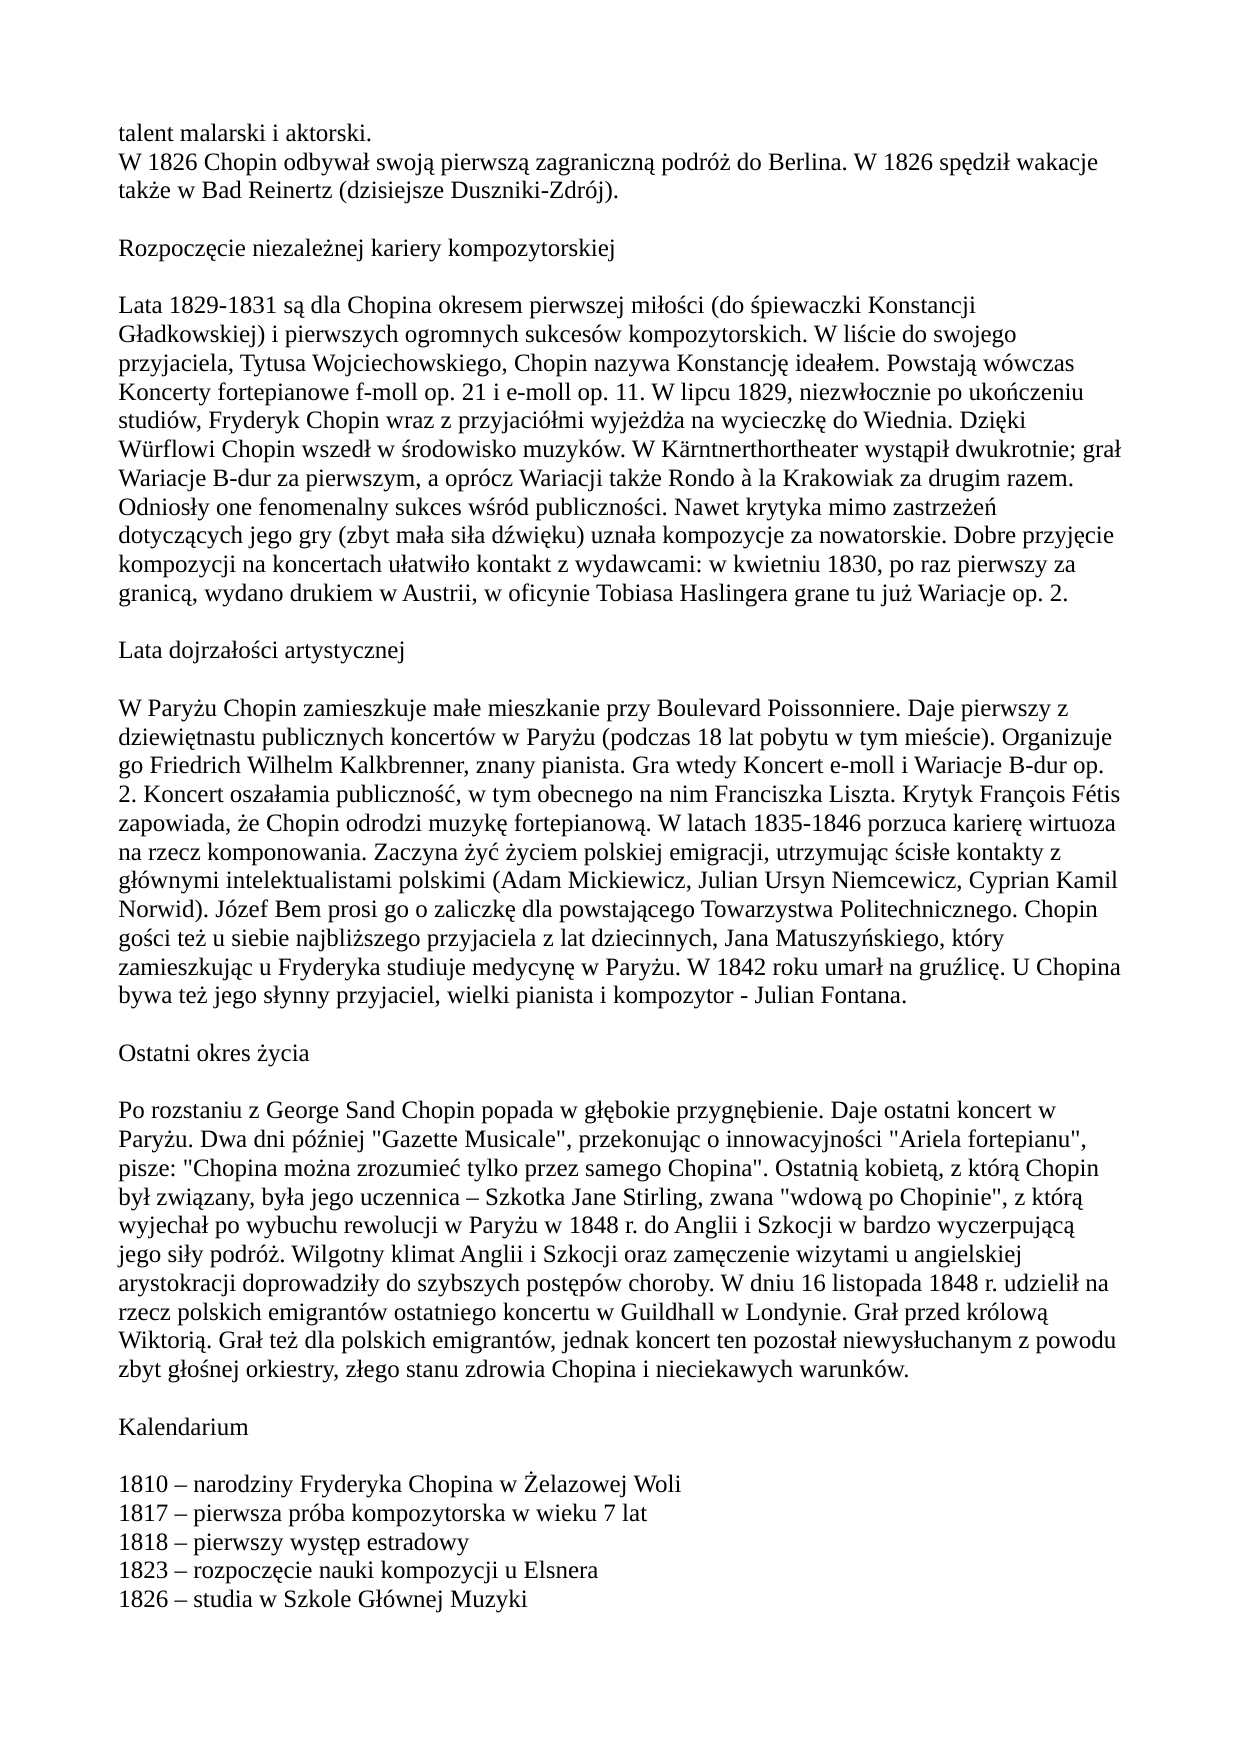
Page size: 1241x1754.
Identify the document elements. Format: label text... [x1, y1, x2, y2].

text Lata 1829-1831 są dla Chopina okresem pierwszej miłości (do śpiewaczki Konstancji Gładkowskiej) i pierwszych ogromnych sukcesów kompozytorskich. W liście do swojego przyjaciela, Tytusa Wojciechowskiego, Chopin nazywa Konstancję ideałem. Powstają wówczas Koncerty fortepianowe f-moll op. 21 i e-moll op. 11. W lipcu 1829, niezwłocznie po ukończeniu studiów, Fryderyk Chopin wraz z przyjaciółmi wyjeżdża na wycieczkę do Wiednia. Dzięki Würflowi Chopin wszedł w środowisko muzyków. W Kärntnerthortheater wystąpił dwukrotnie; grał Wariacje B-dur za pierwszym, a oprócz Wariacji także Rondo à la Krakowiak za drugim razem. Odniosły one fenomenalny sukces wśród publiczności. Nawet krytyka mimo zastrzeżeń dotyczących jego gry (zbyt mała siła dźwięku) uznała kompozycje za nowatorskie. Dobre przyjęcie kompozycji na koncertach ułatwiło kontakt z wydawcami: w kwietniu 1830, po raz pierwszy za granicą, wydano drukiem w Austrii, w oficynie Tobiasa Haslingera grane tu już Wariacje op. 2. [118, 291, 1122, 607]
text 1826 – studia w Szkole Głównej Muzyki [118, 1584, 1122, 1613]
text W Paryżu Chopin zamieszkuje małe mieszkanie przy Boulevard Poissonniere. Daje pierwszy z dziewiętnastu publicznych koncertów w Paryżu (podczas 18 lat pobytu w tym mieście). Organizuje go Friedrich Wilhelm Kalkbrenner, znany pianista. Gra wtedy Koncert e-moll i Wariacje B-dur op. 2. Koncert oszałamia publiczność, w tym obecnego na nim Franciszka Liszta. Krytyk François Fétis zapowiada, że Chopin odrodzi muzykę fortepianową. W latach 1835-1846 porzuca karierę wirtuoza na rzecz komponowania. Zaczyna żyć życiem polskiej emigracji, utrzymując ścisłe kontakty z głównymi intelektualistami polskimi (Adam Mickiewicz, Julian Ursyn Niemcewicz, Cyprian Kamil Norwid). Józef Bem prosi go o zaliczkę dla powstającego Towarzystwa Politechnicznego. Chopin gości też u siebie najbliższego przyjaciela z lat dziecinnych, Jana Matuszyńskiego, który zamieszkując u Fryderyka studiuje medycynę w Paryżu. W 1842 roku umarł na gruźlicę. U Chopina bywa też jego słynny przyjaciel, wielki pianista i kompozytor - Julian Fontana. [118, 693, 1122, 1009]
text Po rozstaniu z George Sand Chopin popada w głębokie przygnębienie. Daje ostatni koncert w Paryżu. Dwa dni później "Gazette Musicale", przekonując o innowacyjności "Ariela fortepianu", pisze: "Chopina można zrozumieć tylko przez samego Chopina". Ostatnią kobietą, z którą Chopin był związany, była jego uczennica – Szkotka Jane Stirling, zwana "wdową po Chopinie", z którą wyjechał po wybuchu rewolucji w Paryżu w 1848 r. do Anglii i Szkocji w bardzo wyczerpującą jego siły podróż. Wilgotny klimat Anglii i Szkocji oraz zamęczenie wizytami u angielskiej arystokracji doprowadziły do szybszych postępów choroby. W dniu 16 listopada 1848 r. udzielił na rzecz polskich emigrantów ostatniego koncertu w Guildhall w Londynie. Grał przed królową Wiktorią. Grał też dla polskich emigrantów, jednak koncert ten pozostał niewysłuchanym z powodu zbyt głośnej orkiestry, złego stanu zdrowia Chopina i nieciekawych warunków. [118, 1096, 1122, 1383]
text 1823 – rozpoczęcie nauki kompozycji u Elsnera [118, 1556, 1122, 1584]
text 1810 – narodziny Fryderyka Chopina w Żelazowej Woli [118, 1469, 1122, 1498]
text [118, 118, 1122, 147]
text Kalendarium [118, 1412, 1122, 1441]
text W 1826 Chopin odbywał swoją pierwszą zagraniczną podróż do Berlina. W 1826 spędził wakacje także w Bad Reinertz (dzisiejsze Duszniki-Zdrój). [118, 147, 1122, 204]
text 1818 – pierwszy występ estradowy [118, 1527, 1122, 1556]
text Lata dojrzałości artystycznej [118, 636, 1122, 664]
text 1817 – pierwsza próba kompozytorska w wieku 7 lat [118, 1498, 1122, 1527]
text Ostatni okres życia [118, 1038, 1122, 1067]
text Rozpoczęcie niezależnej kariery kompozytorskiej [118, 233, 1122, 262]
